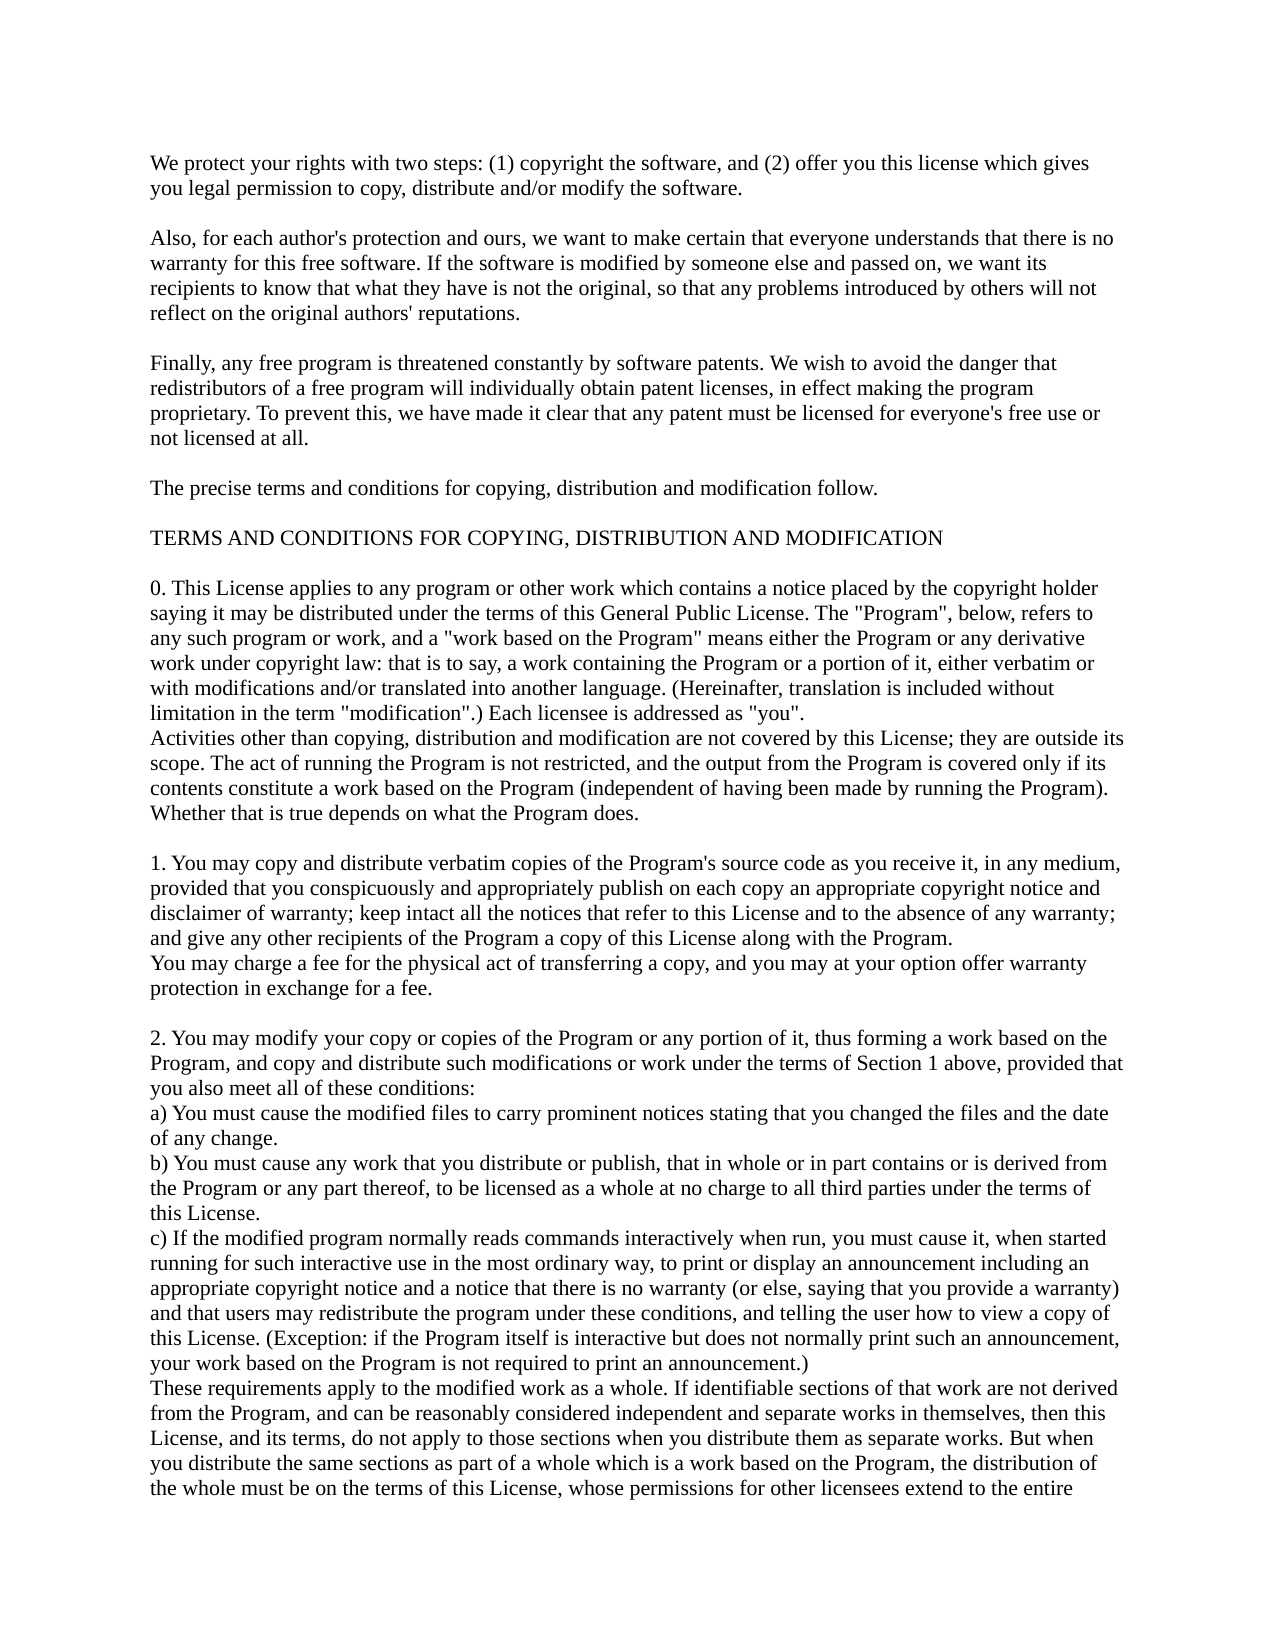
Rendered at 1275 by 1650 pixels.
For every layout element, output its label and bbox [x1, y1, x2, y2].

text [150, 150, 1125, 1500]
